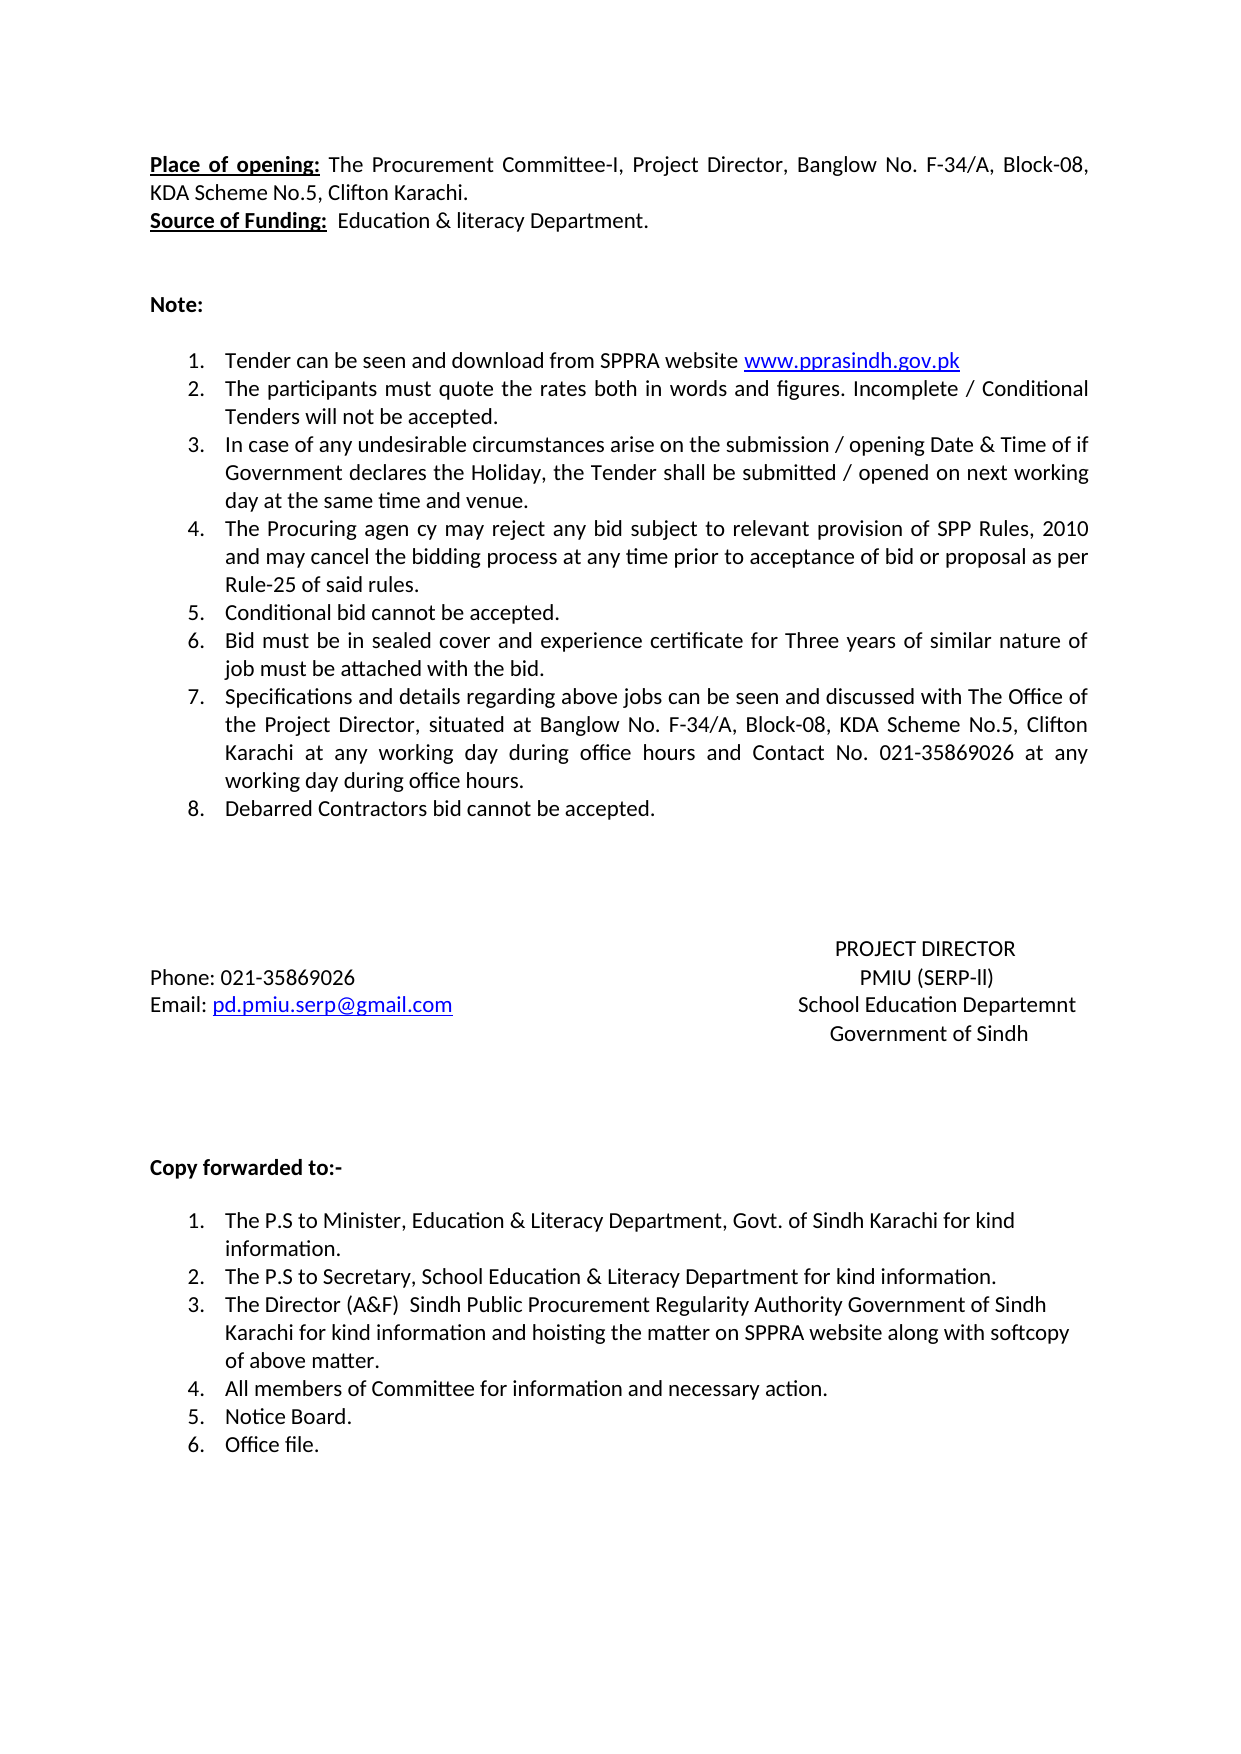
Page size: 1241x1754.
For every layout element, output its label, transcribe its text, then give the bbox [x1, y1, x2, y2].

text Government of Sindh [150, 1019, 1090, 1047]
text Source of Funding: Education & literacy Department. [150, 206, 1090, 234]
list In case of any undesirable circumstances arise on the submission / opening Date & Time of if Government declares the Holiday, the Tender shall be submitted / opened on next working day at the same time and venue. [187, 430, 1090, 514]
list Office file. [187, 1430, 1090, 1458]
text Phone: 021-35869026 PMIU (SERP-ll) [150, 963, 1090, 991]
list The P.S to Secretary, School Education & Literacy Department for kind information. [187, 1262, 1090, 1290]
text Place of opening: The Procurement Committee-I, Project Director, Banglow No. F-34/A, Block-08, KDA Scheme No.5, Clifton Karachi. [150, 150, 1090, 206]
list The Director (A&F) Sindh Public Procurement Regularity Authority Government of Sindh Karachi for kind information and hoisting the matter on SPPRA website along with softcopy of above matter. [187, 1290, 1090, 1374]
list Bid must be in sealed cover and experience certificate for Three years of similar nature of job must be attached with the bid. [187, 626, 1090, 682]
list Tender can be seen and download from SPPRA website www.pprasindh.gov.pk [187, 346, 1090, 374]
list Debarred Contractors bid cannot be accepted. [187, 794, 1090, 822]
list Specifications and details regarding above jobs can be seen and discussed with The Office of the Project Director, situated at Banglow No. F-34/A, Block-08, KDA Scheme No.5, Clifton Karachi at any working day during office hours and Contact No. 021-35869026 at any working day during office hours. [187, 682, 1090, 794]
list Conditional bid cannot be accepted. [187, 598, 1090, 626]
list The P.S to Minister, Education & Literacy Department, Govt. of Sindh Karachi for kind information. [187, 1206, 1090, 1262]
list All members of Committee for information and necessary action. [187, 1374, 1090, 1402]
text PROJECT DIRECTOR [150, 934, 1090, 963]
list The participants must quote the rates both in words and figures. Incomplete / Conditional Tenders will not be accepted. [187, 374, 1090, 430]
text Copy forwarded to:- [150, 1153, 1090, 1181]
text Note: [150, 290, 1090, 318]
list The Procuring agen cy may reject any bid subject to relevant provision of SPP Rules, 2010 and may cancel the bidding process at any time prior to acceptance of bid or proposal as per Rule-25 of said rules. [187, 514, 1090, 598]
text Email: pd.pmiu.serp@gmail.com School Education Departemnt [150, 991, 1090, 1019]
list Notice Board. [187, 1402, 1090, 1430]
